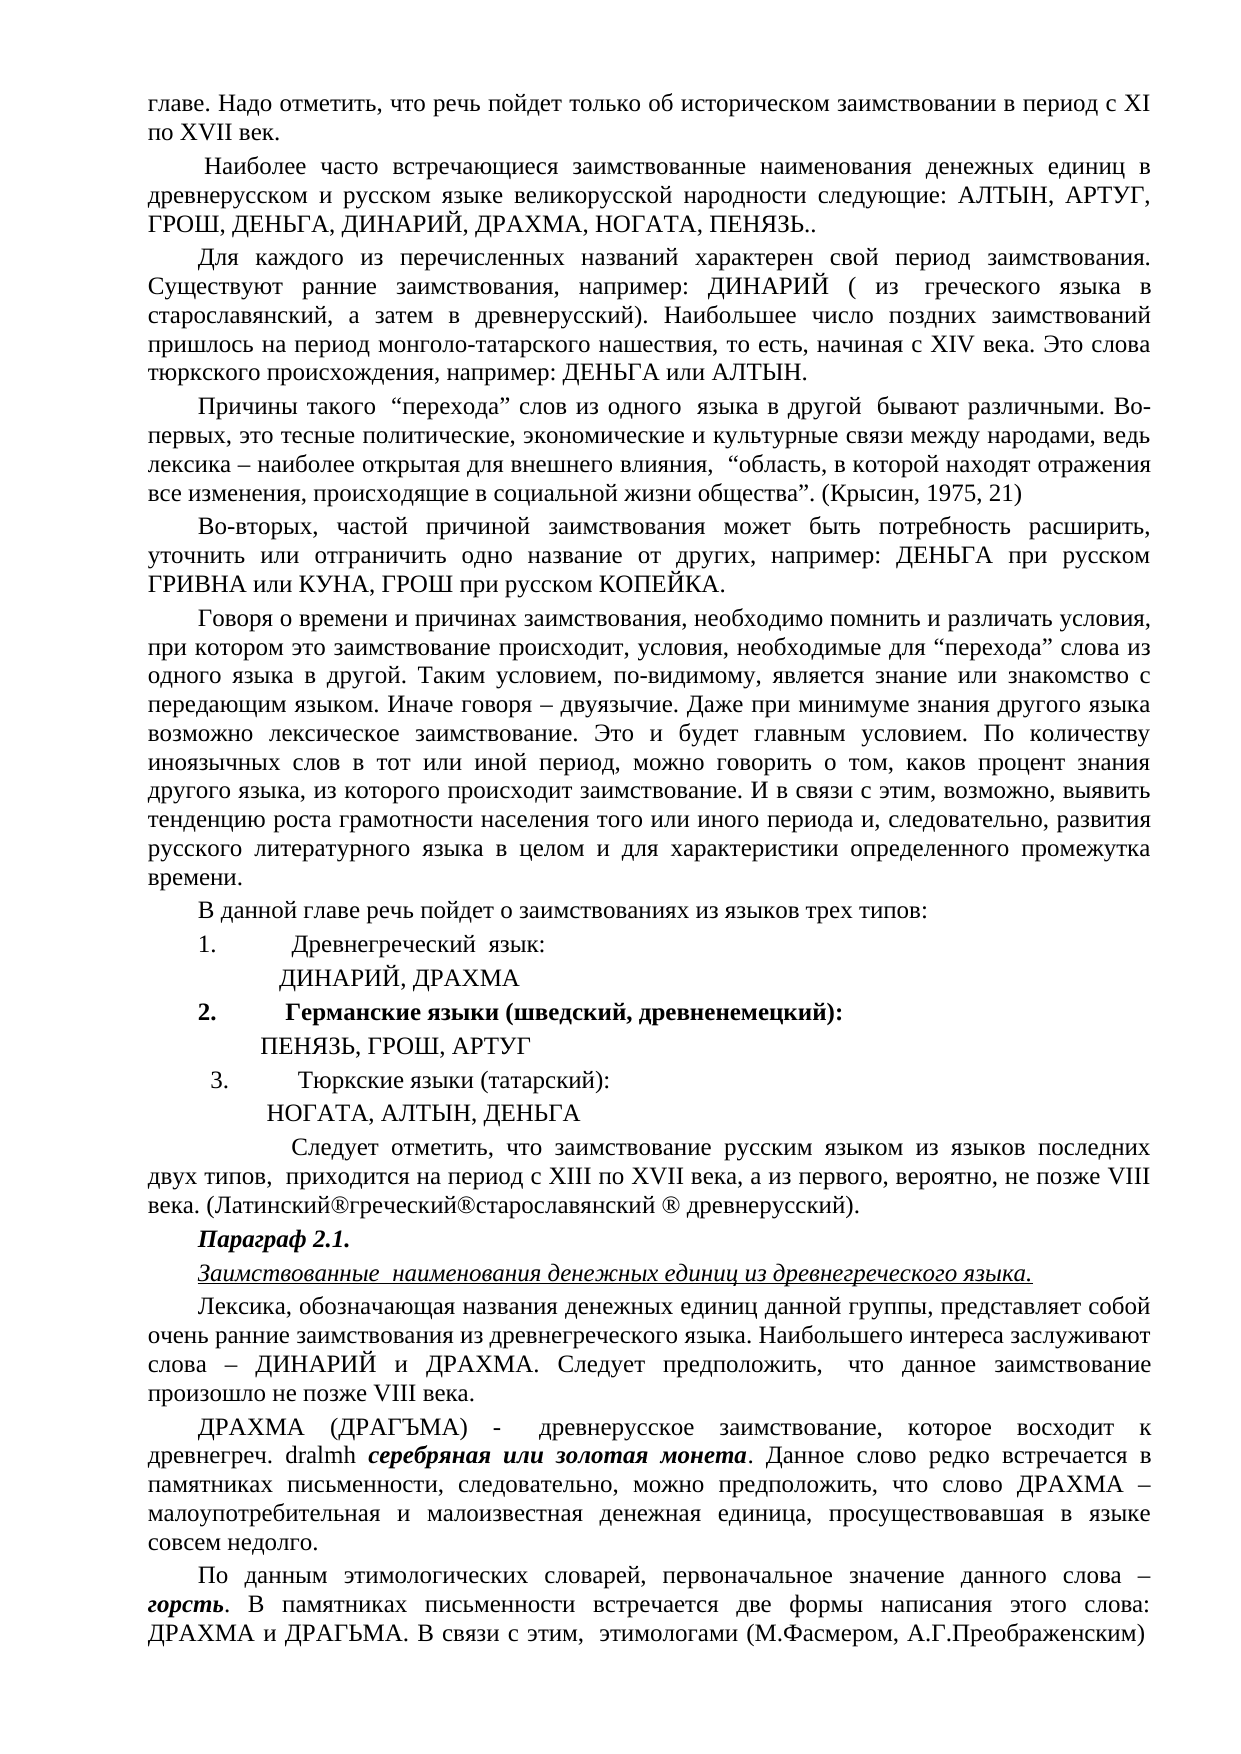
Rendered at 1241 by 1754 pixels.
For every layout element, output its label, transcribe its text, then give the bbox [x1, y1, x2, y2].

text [148, 88, 1152, 146]
text Следует отметить, что заимствование русским языком из языков последних двух типов, приходится на период с XIII по XVII века, а из первого, вероятно, не позже VIII века. (Латинский®греческий®старославянский ® древнерусский). [148, 1132, 1152, 1219]
text ПЕНЯЗЬ, ГРОШ, АРТУГ [148, 1031, 1152, 1059]
text Во-вторых, частой причиной заимствования может быть потребность расширить, уточнить или отграничить одно название от других, например: ДЕНЬГА при русском ГРИВНА или КУНА, ГРОШ при русском КОПЕЙКА. [148, 511, 1152, 598]
text 3. Тюркские языки (татарский): [148, 1065, 1152, 1093]
text Наиболее часто встречающиеся заимствованные наименования денежных единиц в древнерусском и русском языке великорусской народности следующие: АЛТЫН, АРТУГ, ГРОШ, ДЕНЬГА, ДИНАРИЙ, ДРАХМА, НОГАТА, ПЕНЯЗЬ.. [148, 151, 1152, 237]
text Параграф 2.1. [148, 1224, 1152, 1252]
text ДИНАРИЙ, ДРАХМА [148, 963, 1152, 992]
text В данной главе речь пойдет о заимствованиях из языков трех типов: [148, 895, 1152, 924]
text НОГАТА, АЛТЫН, ДЕНЬГА [148, 1098, 1152, 1127]
text Причины такого “перехода” слов из одного языка в другой бывают различными. Во-первых, это тесные политические, экономические и культурные связи между народами, ведь лексика – наиболее открытая для внешнего влияния, “область, в которой находят отражения все изменения, происходящие в социальной жизни общества”. (Крысин, 1975, 21) [148, 391, 1152, 506]
subtitle 2. Германские языки (шведский, древненемецкий): [148, 997, 1152, 1026]
text Заимствованные наименования денежных единиц из древнегреческого языка. [148, 1258, 1152, 1286]
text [148, 1560, 1152, 1647]
text ДРАХМА (ДРАГЪМА) - древнерусское заимствование, которое восходит к древнегреч. dralmh серебряная или золотая монета. Данное слово редко встречается в памятниках письменности, следовательно, можно предположить, что слово ДРАХМА – малоупотребительная и малоизвестная денежная единица, просуществовавшая в языке совсем недолго. [148, 1412, 1152, 1555]
text Говоря о времени и причинах заимствования, необходимо помнить и различать условия, при котором это заимствование происходит, условия, необходимые для “перехода” слова из одного языка в другой. Таким условием, по-видимому, является знание или знакомство с передающим языком. Иначе говоря – двуязычие. Даже при минимуме знания другого языка возможно лексическое заимствование. Это и будет главным условием. По количеству иноязычных слов в тот или иной период, можно говорить о том, каков процент знания другого языка, из которого происходит заимствование. И в связи с этим, возможно, выявить тенденцию роста грамотности населения того или иного периода и, следовательно, развития русского литературного языка в целом и для характеристики определенного промежутка времени. [148, 603, 1152, 890]
text Лексика, обозначающая названия денежных единиц данной группы, представляет собой очень ранние заимствования из древнегреческого языка. Наибольшего интереса заслуживают слова – ДИНАРИЙ и ДРАХМА. Следует предположить, что данное заимствование произошло не позже VIII века. [148, 1291, 1152, 1406]
text Для каждого из перечисленных названий характерен свой период заимствования. Существуют ранние заимствования, например: ДИНАРИЙ ( из греческого языка в старославянский, а затем в древнерусский). Наибольшее число поздних заимствований пришлось на период монголо-татарского нашествия, то есть, начиная с ХIV века. Это слова тюркского происхождения, например: ДЕНЬГА или АЛТЫН. [148, 242, 1152, 386]
text 1. Древнегреческий язык: [148, 929, 1152, 958]
